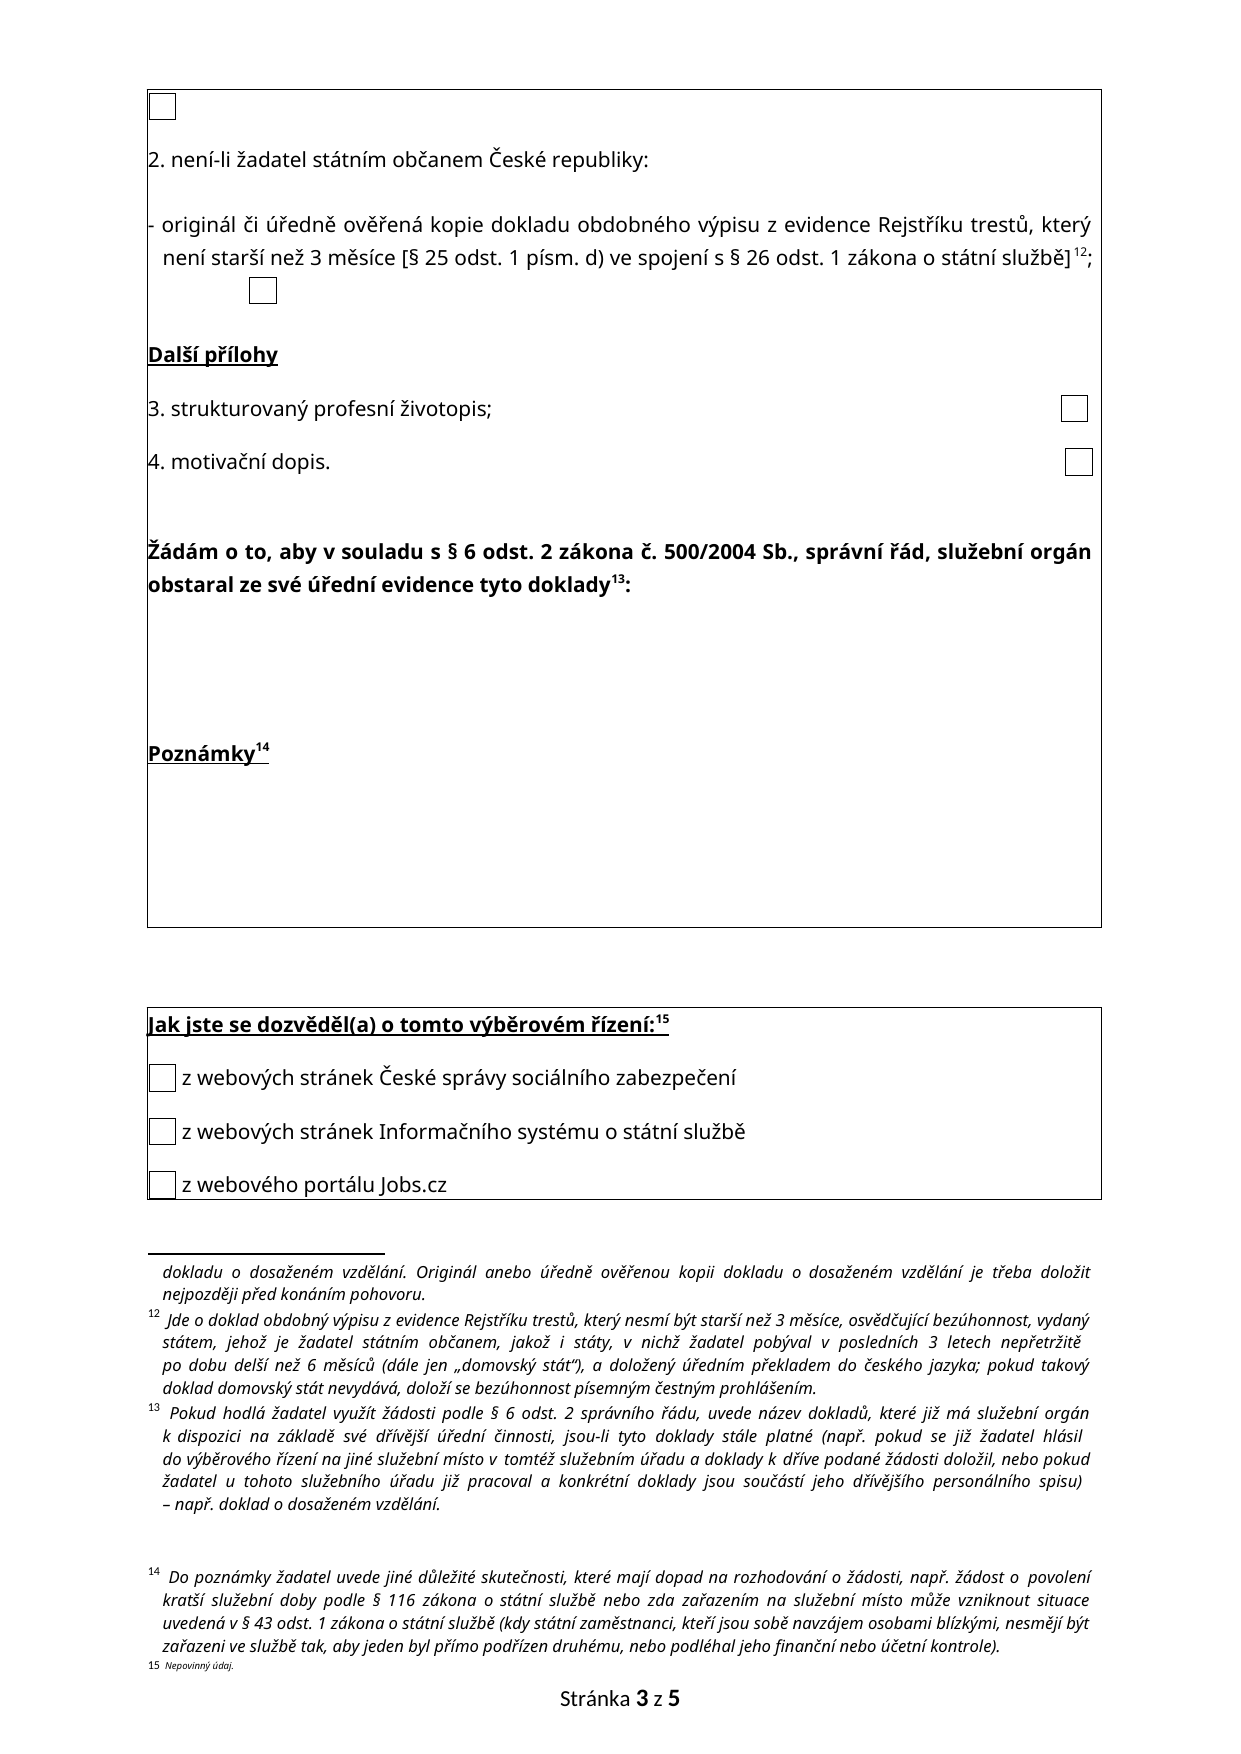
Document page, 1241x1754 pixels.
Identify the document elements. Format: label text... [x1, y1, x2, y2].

text Další přílohy [148, 337, 1101, 369]
text z webových stránek Informačního systému o státní službě [148, 1114, 1101, 1145]
text 2. není-li žadatel státním občanem České republiky: [148, 142, 1101, 174]
text Jak jste se dozvěděl(a) o tomto výběrovém řízení: [148, 1008, 1101, 1038]
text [148, 90, 1101, 120]
text 3. strukturovaný profesní životopis; [148, 391, 1101, 422]
text 4. motivační dopis. [148, 444, 1101, 508]
text z webových stránek České správy sociálního zabezpečení [148, 1060, 1101, 1092]
text z webového portálu Jobs.cz [148, 1167, 1101, 1199]
text Žádám o to, aby v souladu s § 6 odst. 2 zákona č. 500/2004 Sb., správní řád, služební orgán obstaral ze své úřední evidence tyto doklady: [148, 534, 1101, 598]
text Poznámky [148, 736, 1101, 767]
text - originál či úředně ověřená kopie dokladu obdobného výpisu z evidence Rejstříku trestů, který není starší než 3 měsíce [§ 25 odst. 1 písm. d) ve spojení s § 26 odst. 1 zákona o státní službě]; [148, 207, 1101, 304]
